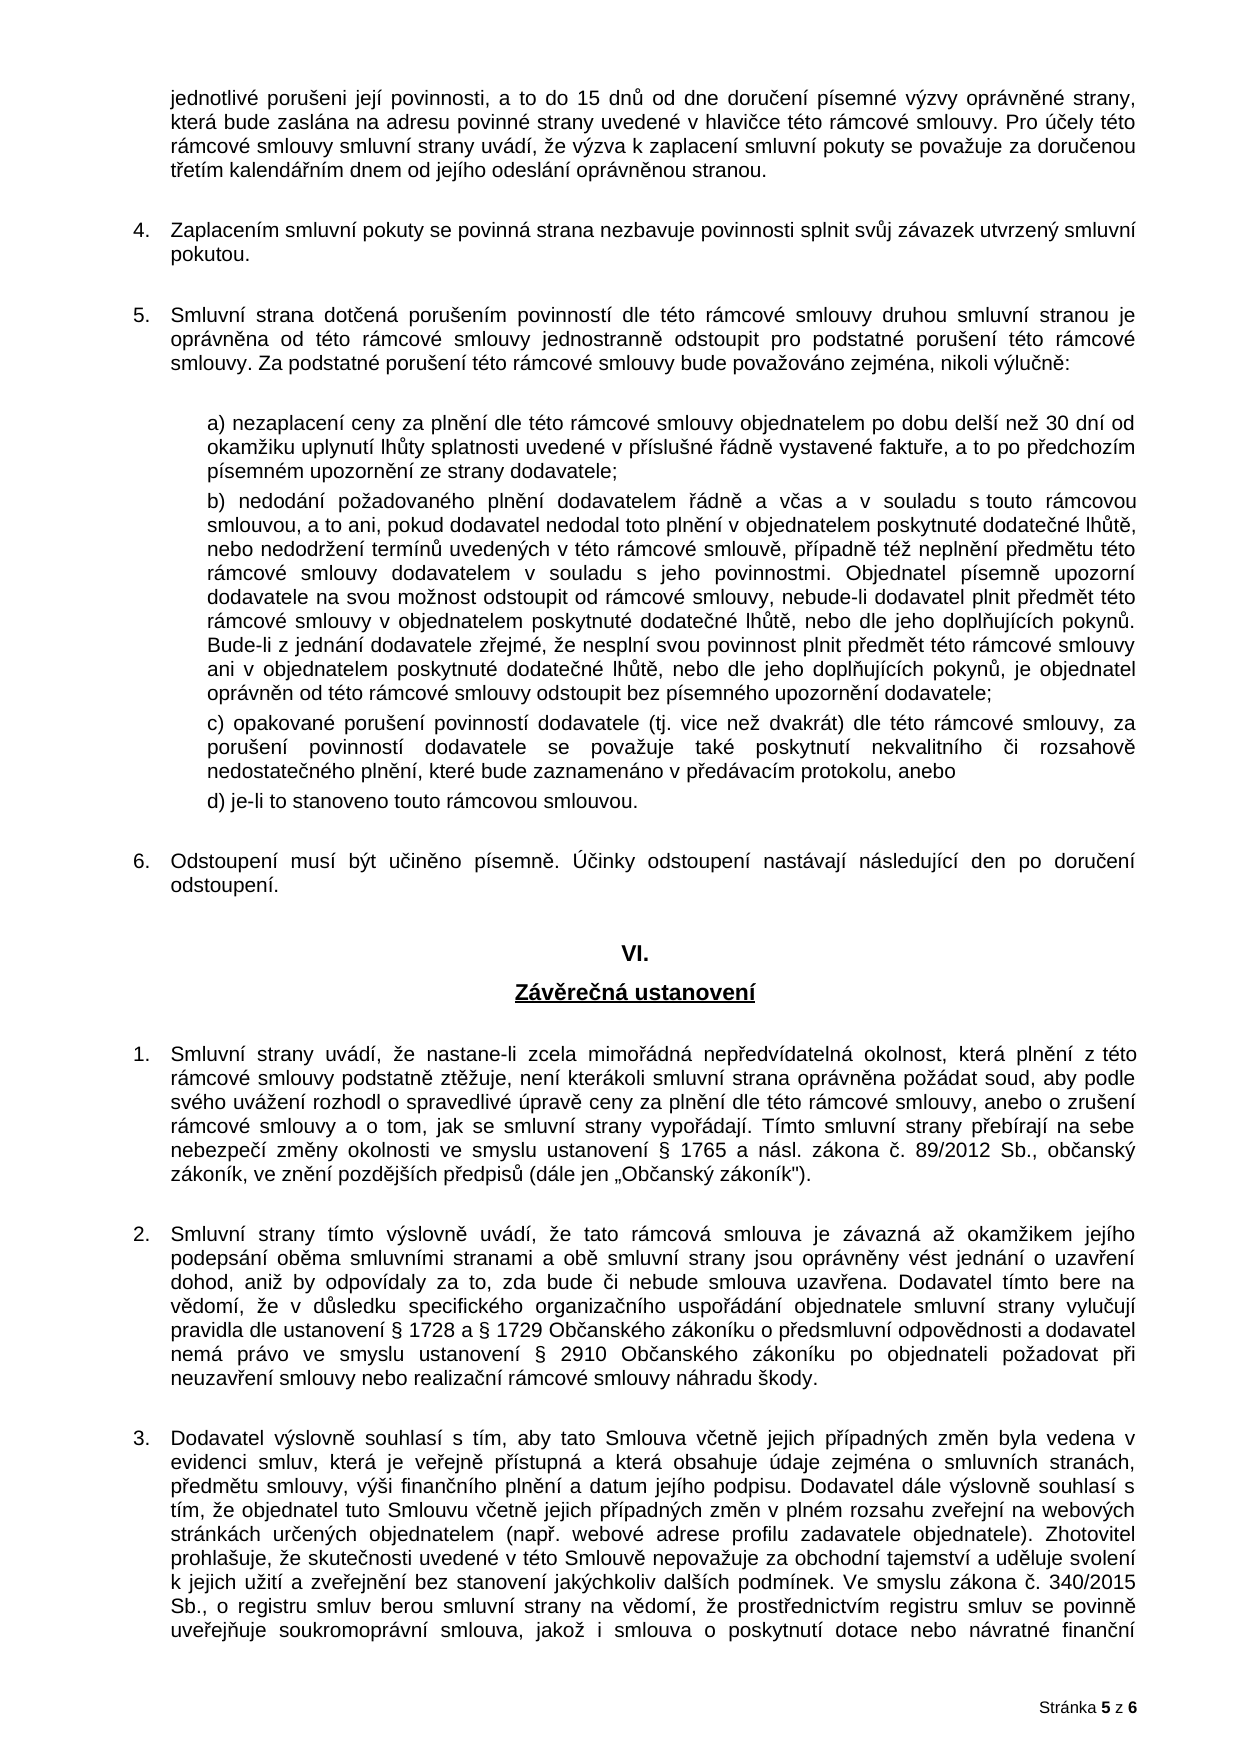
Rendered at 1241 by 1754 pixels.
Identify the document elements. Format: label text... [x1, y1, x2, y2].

text VI. [133, 940, 1137, 966]
text d) je-li to stanoveno touto rámcovou smlouvou. [207, 789, 1137, 813]
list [133, 1426, 1137, 1642]
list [133, 86, 1137, 182]
text c) opakované porušení povinností dodavatele (tj. vice než dvakrát) dle této rámcové smlouvy, za porušení povinností dodavatele se považuje také poskytnutí nekvalitního či rozsahově nedostatečného plnění, které bude zaznamenáno v předávacím protokolu, anebo [207, 711, 1137, 783]
text b) nedodání požadovaného plnění dodavatelem řádně a včas a v souladu s touto rámcovou smlouvou, a to ani, pokud dodavatel nedodal toto plnění v objednatelem poskytnuté dodatečné lhůtě, nebo nedodržení termínů uvedených v této rámcové smlouvě, případně též neplnění předmětu této rámcové smlouvy dodavatelem v souladu s jeho povinnostmi. Objednatel písemně upozorní dodavatele na svou možnost odstoupit od rámcové smlouvy, nebude-li dodavatel plnit předmět této rámcové smlouvy v objednatelem poskytnuté dodatečné lhůtě, nebo dle jeho doplňujících pokynů. Bude-li z jednání dodavatele zřejmé, že nesplní svou povinnost plnit předmět této rámcové smlouvy ani v objednatelem poskytnuté dodatečné lhůtě, nebo dle jeho doplňujících pokynů, je objednatel oprávněn od této rámcové smlouvy odstoupit bez písemného upozornění dodavatele; [207, 489, 1137, 704]
list Zaplacením smluvní pokuty se povinná strana nezbavuje povinnosti splnit svůj závazek utvrzený smluvní pokutou. [133, 218, 1137, 266]
list Smluvní strany tímto výslovně uvádí, že tato rámcová smlouva je závazná až okamžikem jejího podepsání oběma smluvními stranami a obě smluvní strany jsou oprávněny vést jednání o uzavření dohod, aniž by odpovídaly za to, zda bude či nebude smlouva uzavřena. Dodavatel tímto bere na vědomí, že v důsledku specifického organizačního uspořádání objednatele smluvní strany vylučují pravidla dle ustanovení § 1728 a § 1729 Občanského zákoníku o předsmluvní odpovědnosti a dodavatel nemá právo ve smyslu ustanovení § 2910 Občanského zákoníku po objednateli požadovat při neuzavření smlouvy nebo realizační rámcové smlouvy náhradu škody. [133, 1222, 1137, 1389]
list Odstoupení musí být učiněno písemně. Účinky odstoupení nastávají následující den po doručení odstoupení. [133, 849, 1137, 897]
list Smluvní strana dotčená porušením povinností dle této rámcové smlouvy druhou smluvní stranou je oprávněna od této rámcové smlouvy jednostranně odstoupit pro podstatné porušení této rámcové smlouvy. Za podstatné porušení této rámcové smlouvy bude považováno zejména, nikoli výlučně: [133, 302, 1137, 374]
text Závěrečná ustanovení [133, 979, 1137, 1005]
text a) nezaplacení ceny za plnění dle této rámcové smlouvy objednatelem po dobu delší než 30 dní od okamžiku uplynutí lhůty splatnosti uvedené v příslušné řádně vystavené faktuře, a to po předchozím písemném upozornění ze strany dodavatele; [207, 411, 1137, 483]
list Smluvní strany uvádí, že nastane-li zcela mimořádná nepředvídatelná okolnost, která plnění z této rámcové smlouvy podstatně ztěžuje, není kterákoli smluvní strana oprávněna požádat soud, aby podle svého uvážení rozhodl o spravedlivé úpravě ceny za plnění dle této rámcové smlouvy, anebo o zrušení rámcové smlouvy a o tom, jak se smluvní strany vypořádají. Tímto smluvní strany přebírají na sebe nebezpečí změny okolnosti ve smyslu ustanovení § 1765 a násl. zákona č. 89/2012 Sb., občanský zákoník, ve znění pozdějších předpisů (dále jen „Občanský zákoník"). [133, 1042, 1137, 1185]
